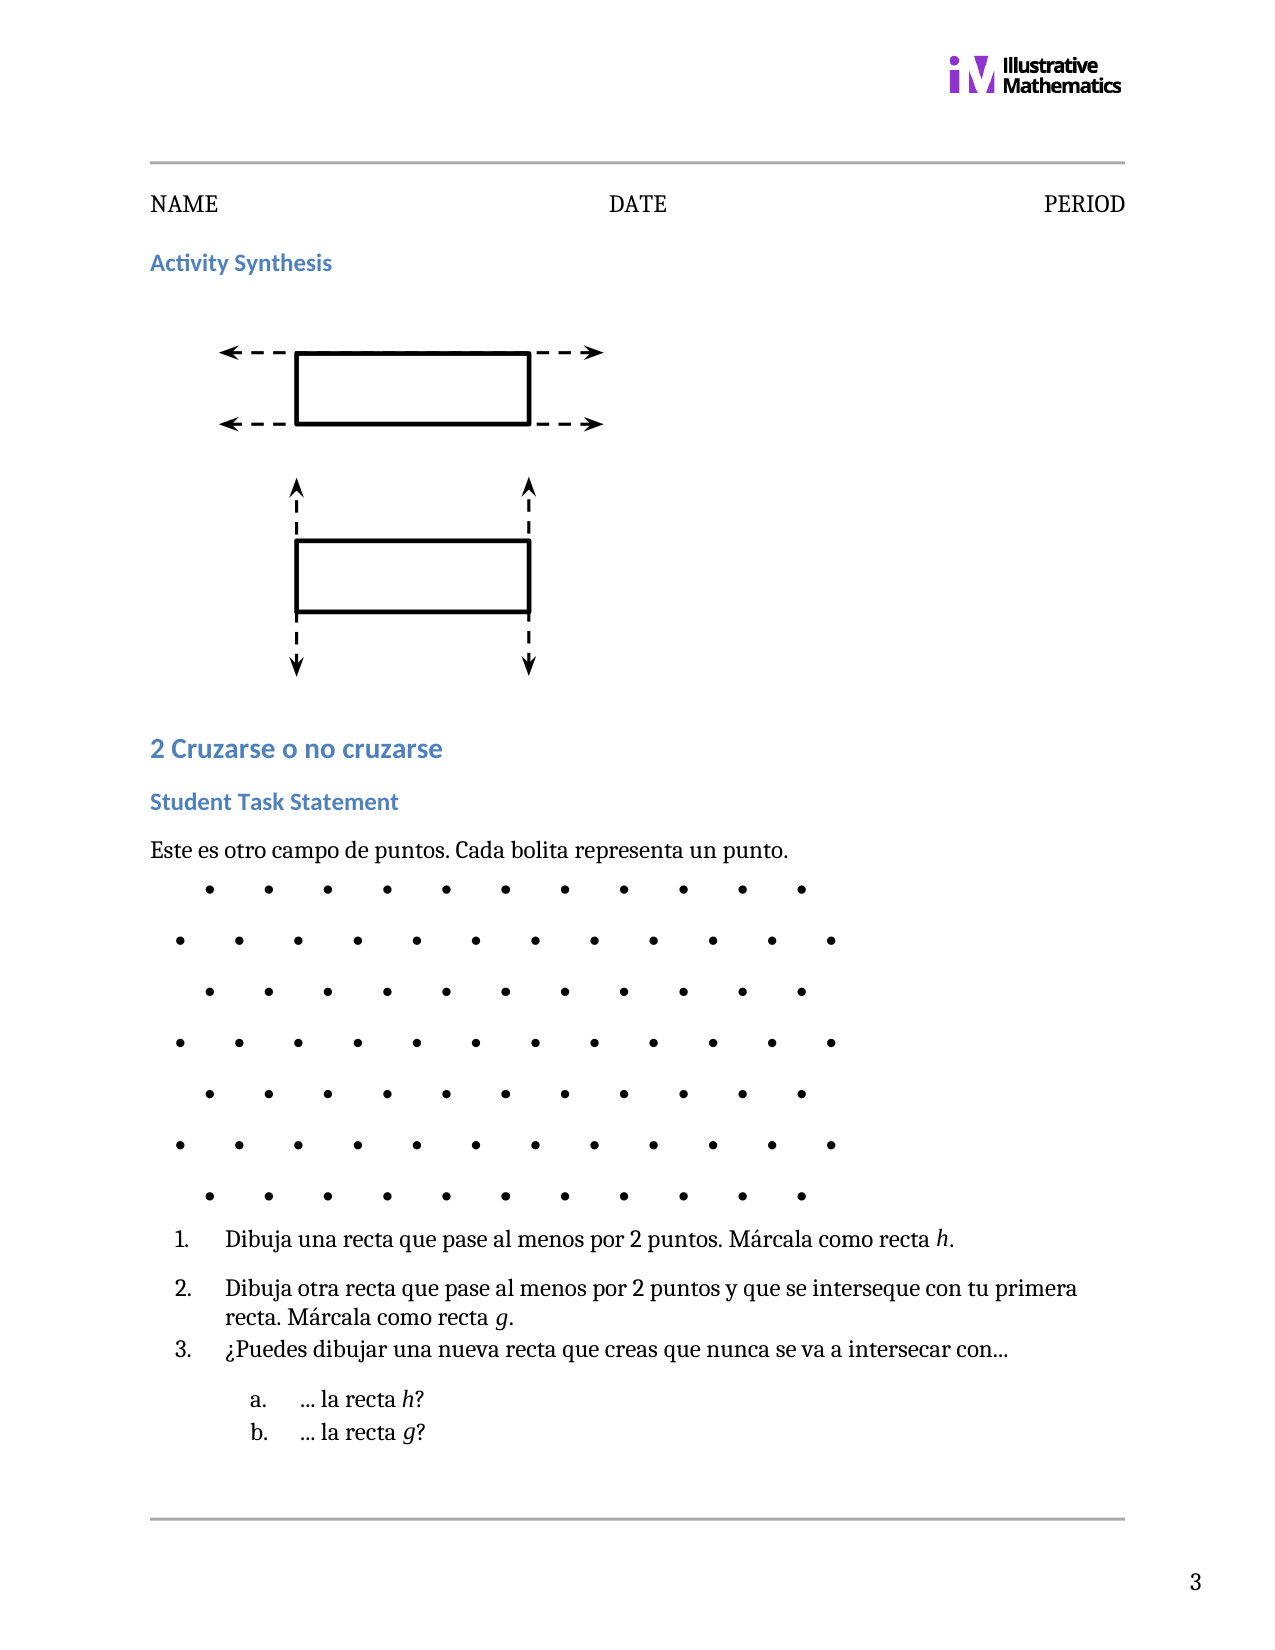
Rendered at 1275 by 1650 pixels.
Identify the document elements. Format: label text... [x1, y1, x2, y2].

text Este es otro campo de puntos. Cada bolita representa un punto. [150, 836, 1125, 864]
list ¿Puedes dibujar una nueva recta que creas que nunca se va a intersecar con... [175, 1335, 1125, 1364]
picture [168, 296, 657, 710]
picture [949, 55, 1121, 93]
subtitle Student Task Statement [150, 787, 1125, 817]
list Dibuja otra recta que pase al menos por 2 puntos y que se interseque con tu primera recta. Márcala como recta . [175, 1274, 1125, 1332]
list Dibuja una recta que pase al menos por 2 puntos. Márcala como recta . [175, 1224, 1125, 1253]
picture [168, 883, 843, 1206]
subtitle Activity Synthesis [150, 247, 1125, 278]
list ... la recta ? [250, 1417, 1125, 1446]
list ... la recta ? [250, 1385, 1125, 1414]
subtitle 2 Cruzarse o no cruzarse [150, 730, 1125, 766]
